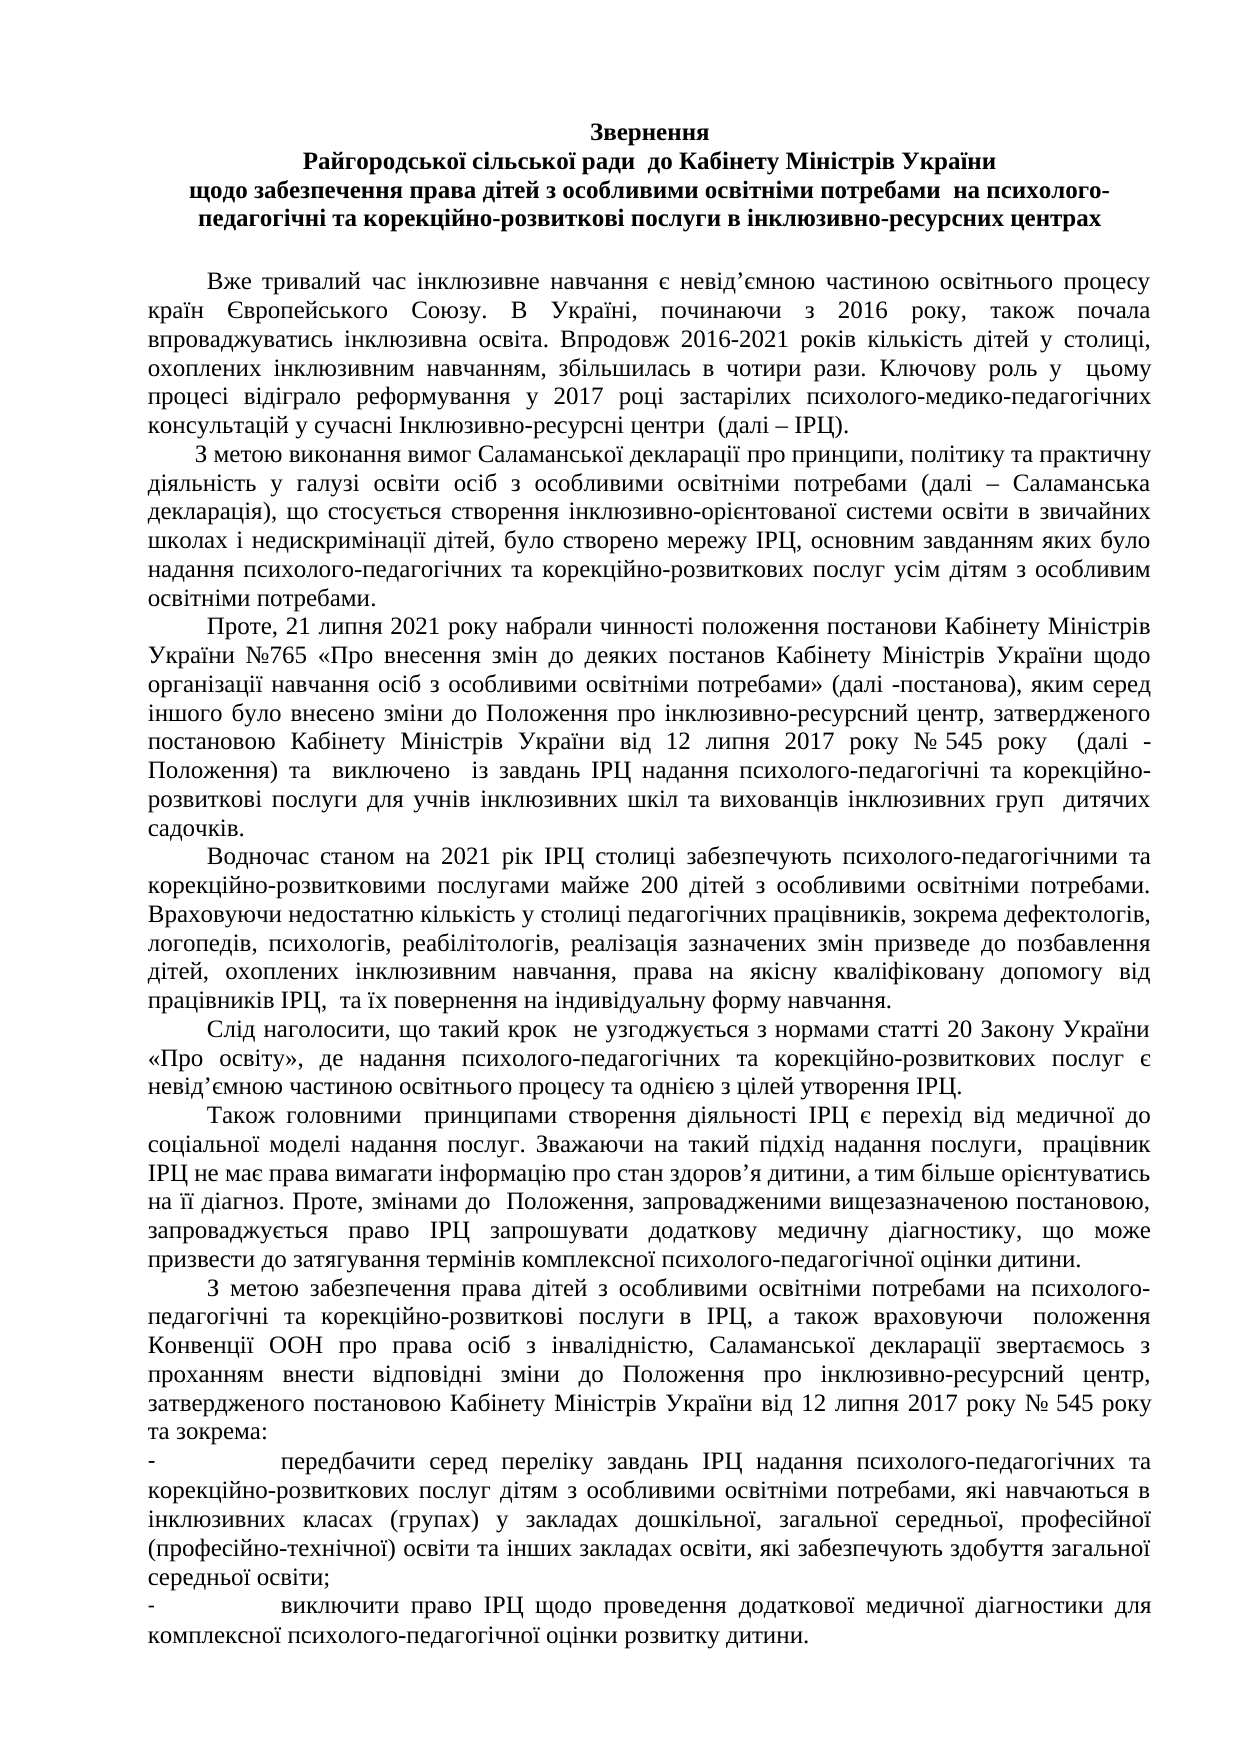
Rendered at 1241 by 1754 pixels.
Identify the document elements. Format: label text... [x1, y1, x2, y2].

text Слід наголосити, що такий крок не узгоджується з нормами статті 20 Закону України «Про освіту», де надання психолого-педагогічних та корекційно-розвиткових послуг є невід’ємною частиною освітнього процесу та однією з цілей утворення ІРЦ. [148, 1014, 1152, 1100]
text Водночас станом на 2021 рік ІРЦ столиці забезпечують психолого-педагогічними та корекційно-розвитковими послугами майже 200 дітей з особливими освітніми потребами. Враховуючи недостатню кількість у столиці педагогічних працівників, зокрема дефектологів, логопедів, психологів, реабілітологів, реалізація зазначених змін призведе до позбавлення дітей, охоплених інклюзивним навчання, права на якісну кваліфіковану допомогу від працівників ІРЦ, та їх повернення на індивідуальну форму навчання. [148, 841, 1152, 1014]
text З метою забезпечення права дітей з особливими освітніми потребами на психолого-педагогічні та корекційно-розвиткові послуги в ІРЦ, а також враховуючи положення Конвенції ООН про права осіб з інвалідністю, Саламанської декларації звертаємось з проханням внести відповідні зміни до Положення про інклюзивно-ресурсний центр, затвердженого постановою Кабінету Міністрів України від 12 липня 2017 року № 545 року та зокрема: [148, 1273, 1152, 1445]
text Звернення [148, 117, 1152, 146]
text З метою виконання вимог Саламанської декларації про принципи, політику та практичну діяльність у галузі освіти осіб з особливими освітніми потребами (далі – Саламанська декларація), що стосується створення інклюзивно-орієнтованої системи освіти в звичайних школах і недискримінації дітей, було створено мережу ІРЦ, основним завданням яких було надання психолого-педагогічних та корекційно-розвиткових послуг усім дітям з особливим освітніми потребами. [148, 439, 1152, 611]
list передбачити серед переліку завдань ІРЦ надання психолого-педагогічних та корекційно-розвиткових послуг дітям з особливими освітніми потребами, які навчаються в інклюзивних класах (групах) у закладах дошкільної, загальної середньої, професійної (професійно-технічної) освіти та інших закладах освіти, які забезпечують здобуття загальної середньої освіти; [148, 1445, 1152, 1591]
text Райгородської сільської ради до Кабінету Міністрів України [148, 146, 1152, 175]
text Проте, 21 липня 2021 року набрали чинності положення постанови Кабінету Міністрів України №765 «Про внесення змін до деяких постанов Кабінету Міністрів України щодо організації навчання осіб з особливими освітніми потребами» (далі -постанова), яким серед іншого було внесено зміни до Положення про інклюзивно-ресурсний центр, затвердженого постановою Кабінету Міністрів України від 12 липня 2017 року № 545 року (далі - Положення) та виключено із завдань ІРЦ надання психолого-педагогічні та корекційно-розвиткові послуги для учнів інклюзивних шкіл та вихованців інклюзивних груп дитячих садочків. [148, 611, 1152, 841]
text Також головними принципами створення діяльності ІРЦ є перехід від медичної до соціальної моделі надання послуг. Зважаючи на такий підхід надання послуги, працівник ІРЦ не має права вимагати інформацію про стан здоров’я дитини, а тим більше орієнтуватись на її діагноз. Проте, змінами до Положення, запровадженими вищезазначеною постановою, запроваджується право ІРЦ запрошувати додаткову медичну діагностику, що може призвести до затягування термінів комплексної психолого-педагогічної оцінки дитини. [148, 1100, 1152, 1273]
text щодо забезпечення права дітей з особливими освітніми потребами на психолого-педагогічні та корекційно-розвиткові послуги в інклюзивно-ресурсних центрах [148, 175, 1152, 232]
text Вже тривалий час інклюзивне навчання є невід’ємною частиною освітнього процесу країн Європейського Союзу. В Україні, починаючи з 2016 року, також почала впроваджуватись інклюзивна освіта. Впродовж 2016-2021 років кількість дітей у столиці, охоплених інклюзивним навчанням, збільшилась в чотири рази. Ключову роль у цьому процесі відіграло реформування у 2017 році застарілих психолого-медико-педагогічних консультацій у сучасні Інклюзивно-ресурсні центри (далі – ІРЦ). [148, 266, 1152, 439]
list виключити право ІРЦ щодо проведення додаткової медичної діагностики для комплексної психолого-педагогічної оцінки розвитку дитини. [148, 1591, 1152, 1648]
